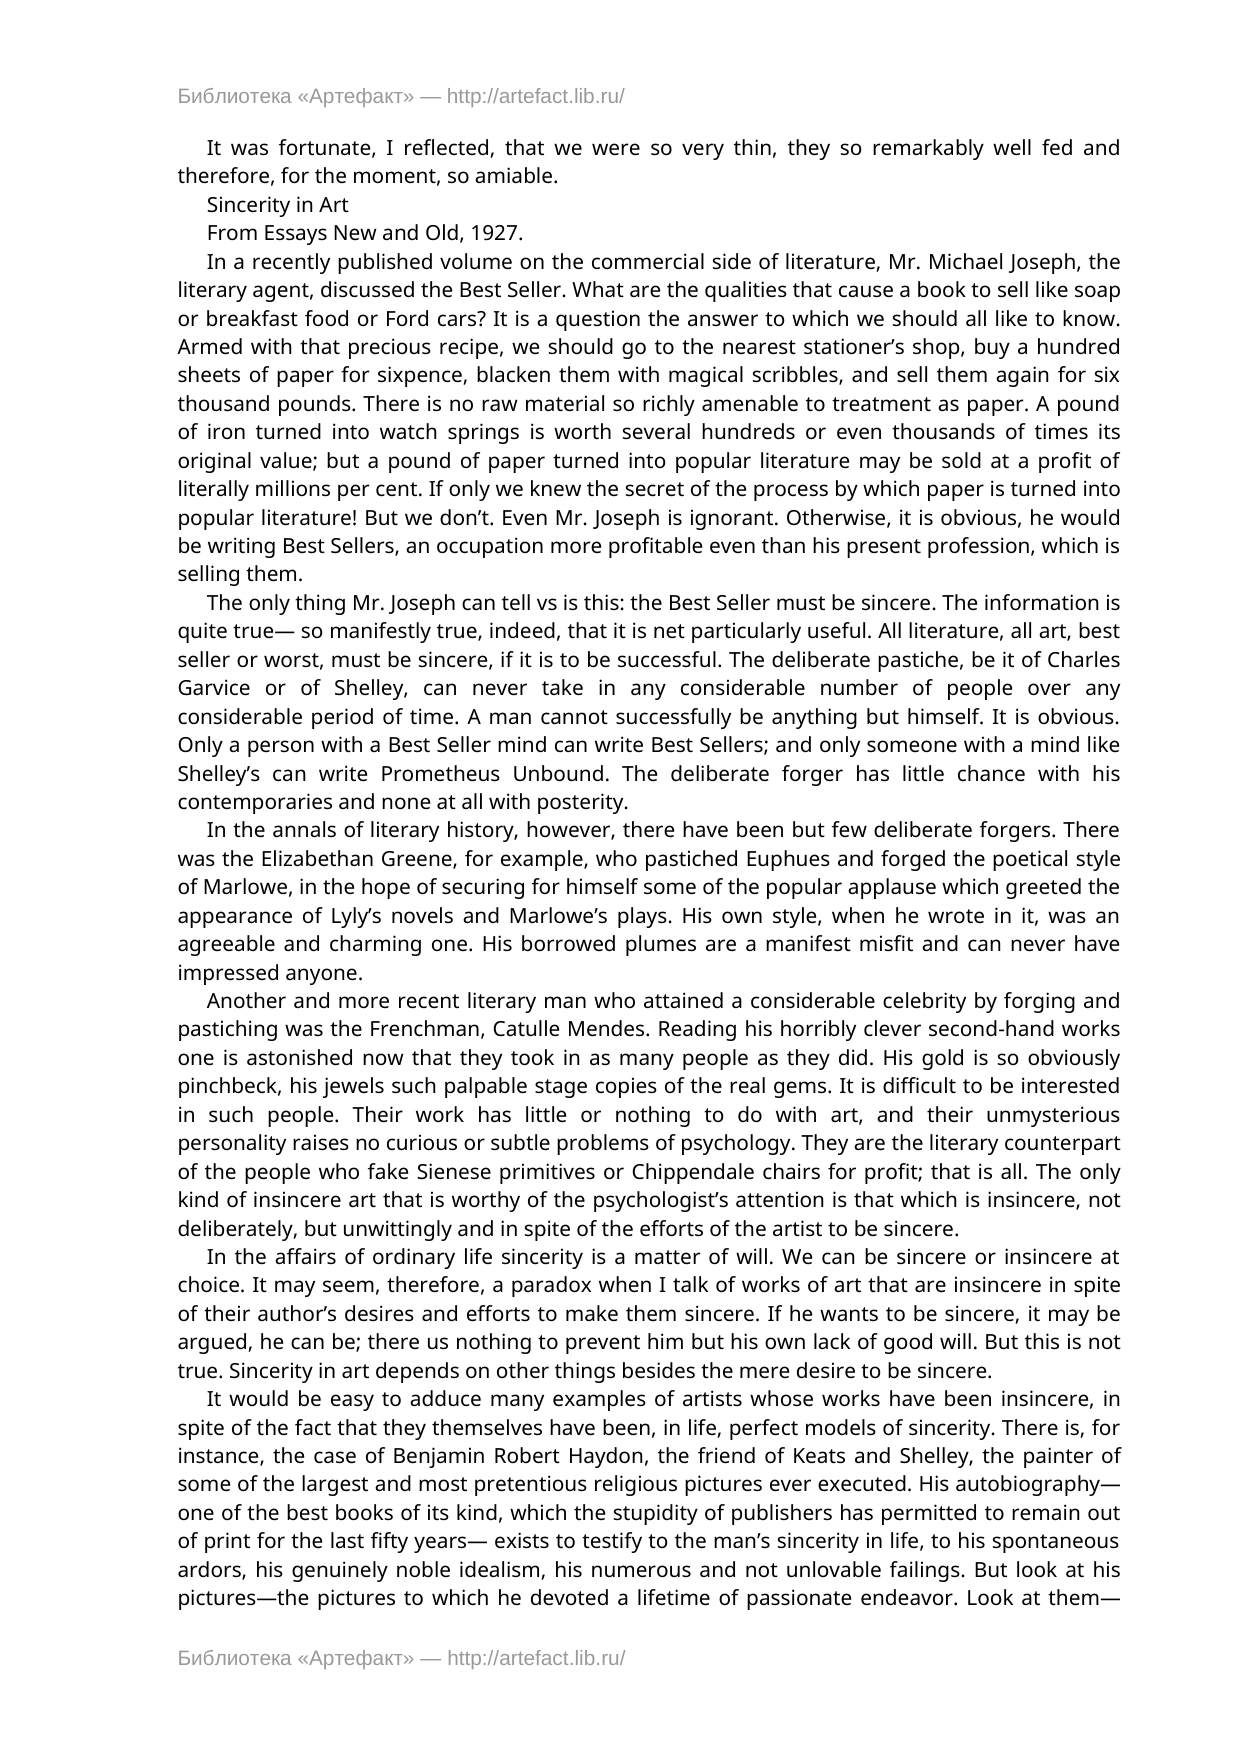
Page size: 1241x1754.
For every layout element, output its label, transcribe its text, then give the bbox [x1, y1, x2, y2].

text In the annals of literary history, however, there have been but few deliberate forgers. There was the Elizabethan Greene, for example, who pastiched Euphues and forged the poetical style of Marlowe, in the hope of securing for himself some of the popular applause which greeted the appearance of Lyly’s novels and Marlowe’s plays. His own style, when he wrote in it, was an agreeable and charming one. His borrowed plumes are a manifest misfit and can never have impressed anyone. [177, 816, 1122, 986]
text Another and more recent literary man who attained a considerable celebrity by forging and pastiching was the Frenchman, Catulle Mendes. Reading his horribly clever second-hand works one is astonished now that they took in as many people as they did. His gold is so obviously pinchbeck, his jewels such palpable stage copies of the real gems. It is difficult to be interested in such people. Their work has little or nothing to do with art, and their unmysterious personality raises no curious or subtle problems of psychology. They are the literary counterpart of the people who fake Sienese primitives or Chippendale chairs for profit; that is all. The only kind of insincere art that is worthy of the psychologist’s attention is that which is insincere, not deliberately, but unwittingly and in spite of the efforts of the artist to be sincere. [177, 986, 1122, 1242]
text From Essays New and Old, 1927. [177, 218, 1122, 247]
text The only thing Mr. Joseph can tell vs is this: the Best Seller must be sincere. The information is quite true— so manifestly true, indeed, that it is net particularly useful. All literature, all art, best seller or worst, must be sincere, if it is to be successful. The deliberate pastiche, be it of Charles Garvice or of Shelley, can never take in any considerable number of people over any considerable period of time. A man cannot successfully be anything but himself. It is obvious. Only a person with a Best Seller mind can write Best Sellers; and only someone with a mind like Shelley’s can write Prometheus Unbound. The deliberate forger has little chance with his contemporaries and none at all with posterity. [177, 588, 1122, 816]
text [177, 1384, 1122, 1612]
text It was fortunate, I reflected, that we were so very thin, they so remarkably well fed and therefore, for the moment, so amiable. [177, 133, 1122, 190]
text In the affairs of ordinary life sincerity is a matter of will. We can be sincere or insincere at choice. It may seem, therefore, a paradox when I talk of works of art that are insincere in spite of their author’s desires and efforts to make them sincere. If he wants to be sincere, it may be argued, he can be; there us nothing to prevent him but his own lack of good will. But this is not true. Sincerity in art depends on other things besides the mere desire to be sincere. [177, 1242, 1122, 1384]
text Sincerity in Art [177, 190, 1122, 218]
text In a recently published volume on the commercial side of literature, Mr. Michael Joseph, the literary agent, discussed the Best Seller. What are the qualities that cause a book to sell like soap or breakfast food or Ford cars? It is a question the answer to which we should all like to know. Armed with that precious recipe, we should go to the nearest stationer’s shop, buy a hundred sheets of paper for sixpence, blacken them with magical scribbles, and sell them again for six thousand pounds. There is no raw material so richly amenable to treatment as paper. A pound of iron turned into watch springs is worth several hundreds or even thousands of times its original value; but a pound of paper turned into popular literature may be sold at a profit of literally millions per cent. If only we knew the secret of the process by which paper is turned into popular literature! But we don’t. Even Mr. Joseph is ignorant. Otherwise, it is obvious, he would be writing Best Sellers, an occupation more profitable even than his present profession, which is selling them. [177, 247, 1122, 588]
